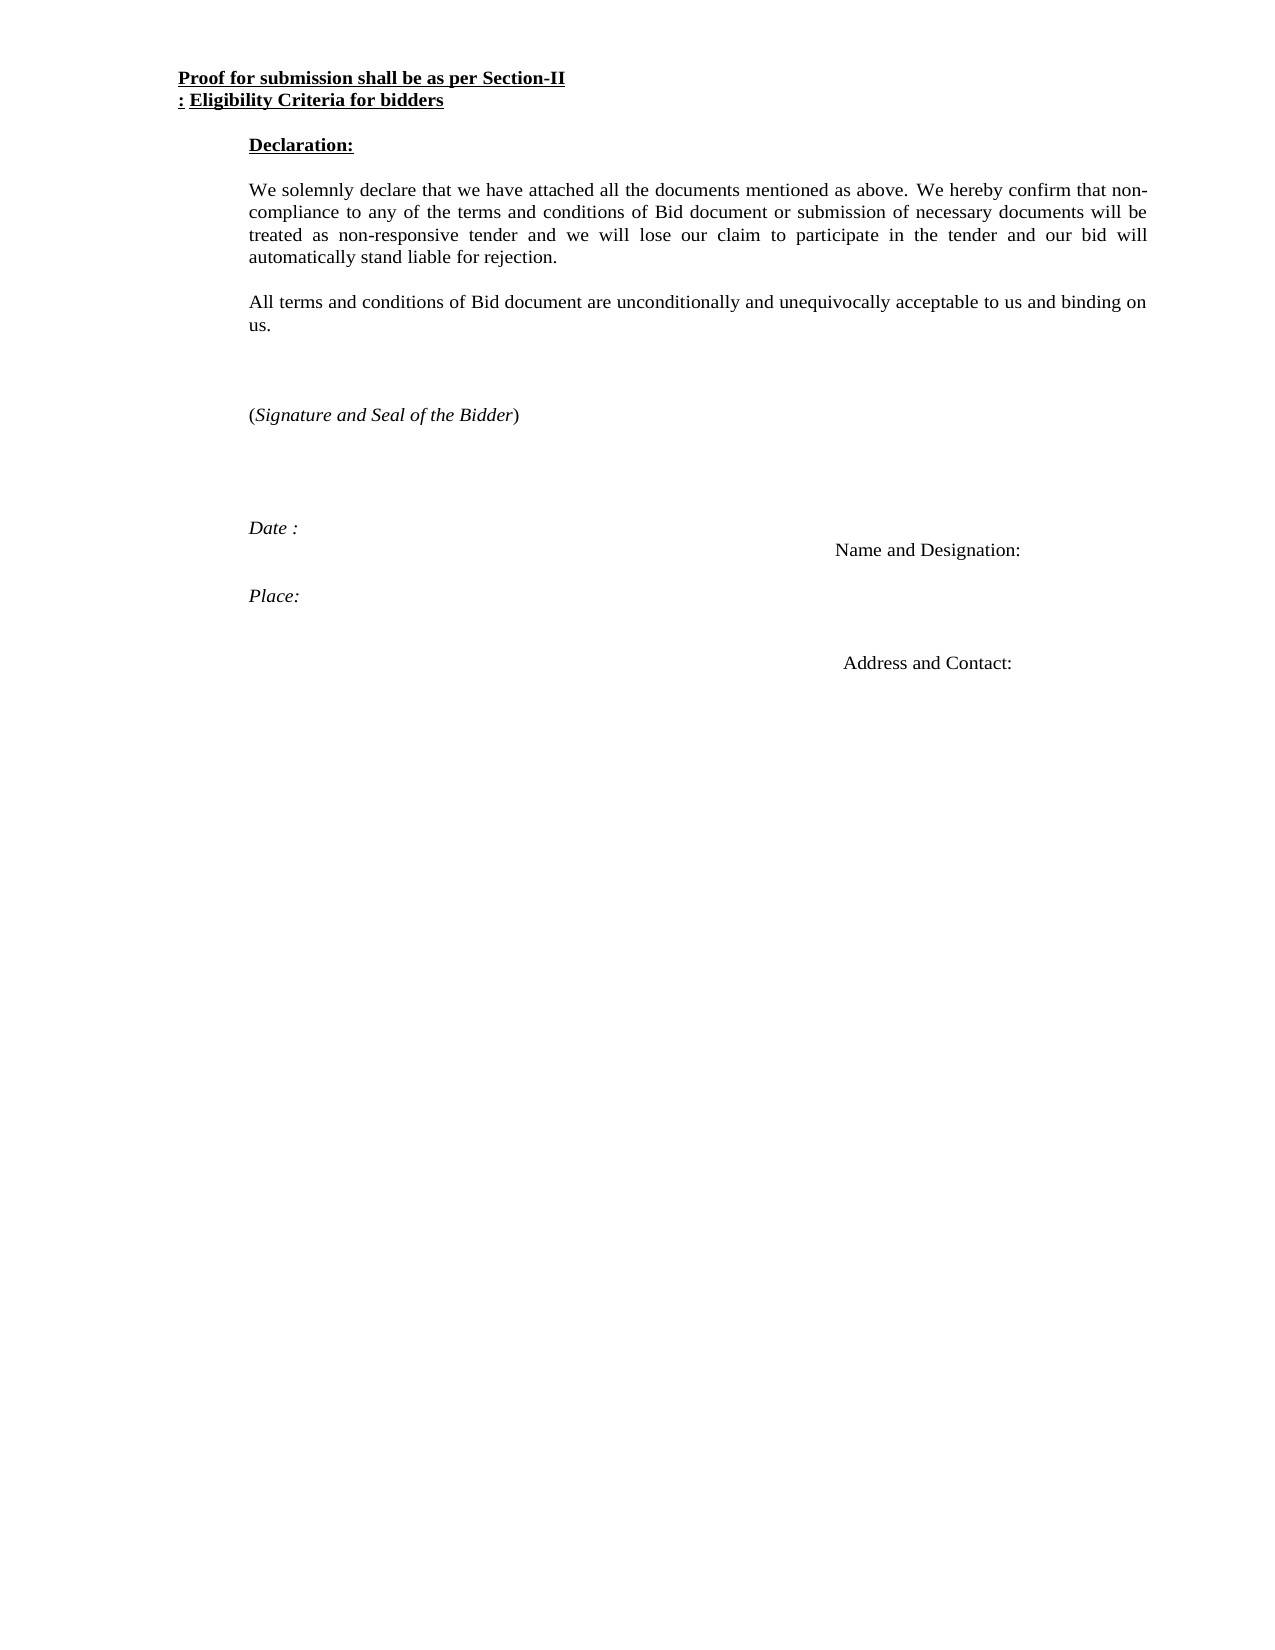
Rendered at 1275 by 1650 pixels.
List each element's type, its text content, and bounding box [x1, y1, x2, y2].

text Place: [249, 584, 1206, 606]
text Address and Contact: [843, 652, 1206, 674]
text We solemnly declare that we have attached all the documents mentioned as above. We hereby confirm that non- compliance to any of the terms and conditions of Bid document or submission of necessary documents will be treated as non-responsive tender and we will lose our claim to participate in the tender and our bid will automatically stand liable for rejection. [249, 178, 1148, 268]
text Proof for submission shall be as per Section-II : Eligibility Criteria for bidders [178, 67, 576, 111]
text All terms and conditions of Bid document are unconditionally and unequivocally acceptable to us and binding on us. [249, 291, 1148, 335]
text Date : [249, 517, 1206, 538]
text (Signature and Seal of the Bidder) [249, 403, 1206, 425]
subtitle Declaration: [249, 134, 1206, 156]
text Name and Designation: [835, 539, 1206, 561]
